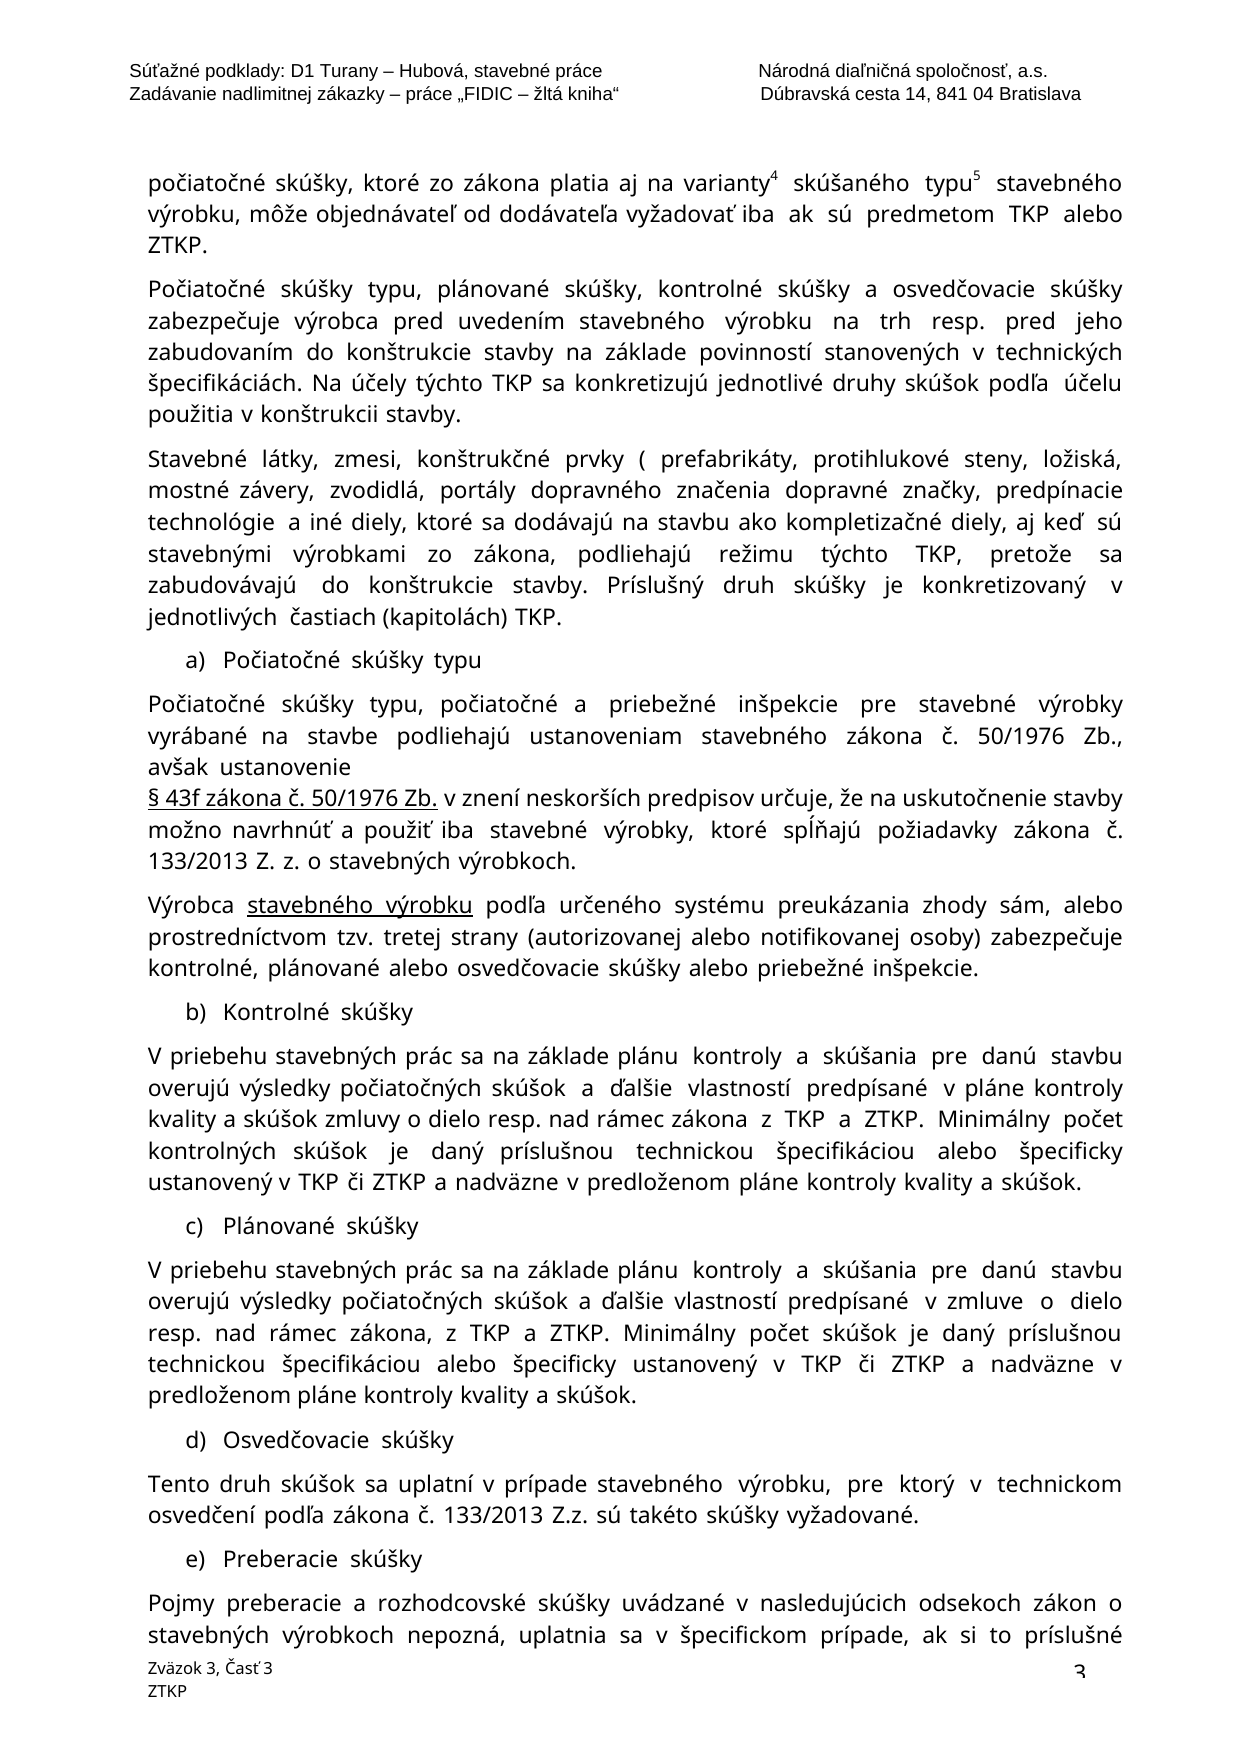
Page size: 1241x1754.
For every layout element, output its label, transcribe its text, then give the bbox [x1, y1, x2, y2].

text Stavebné látky, zmesi, konštrukčné prvky ( prefabrikáty, protihlukové steny, ložiská, mostné závery, zvodidlá, portály dopravného značenia dopravné značky, predpínacie technológie a iné diely, ktoré sa dodávajú na stavbu ako kompletizačné diely, aj keď sú stavebnými výrobkami zo zákona, podliehajú režimu týchto TKP, pretože sa zabudovávajú do konštrukcie stavby. Príslušný druh skúšky je konkretizovaný v jednotlivých častiach (kapitolách) TKP. [148, 443, 1123, 632]
text počiatočné skúšky, ktoré zo zákona platia aj na varianty4 skúšaného typu5 stavebného výrobku, môže objednávateľ od dodávateľa vyžadovať iba ak sú predmetom TKP alebo ZTKP. [148, 167, 1123, 260]
list Preberacie skúšky [185, 1543, 1134, 1574]
text Počiatočné skúšky typu, počiatočné a priebežné inšpekcie pre stavebné výrobky vyrábané na stavbe podliehajú ustanoveniam stavebného zákona č. 50/1976 Zb., avšak ustanovenie [148, 688, 1123, 782]
text Výrobca stavebného výrobku podľa určeného systému preukázania zhody sám, alebo prostredníctvom tzv. tretej strany (autorizovanej alebo notifikovanej osoby) zabezpečuje kontrolné, plánované alebo osvedčovacie skúšky alebo priebežné inšpekcie. [148, 889, 1123, 983]
list Osvedčovacie skúšky [185, 1423, 1134, 1455]
text Tento druh skúšok sa uplatní v prípade stavebného výrobku, pre ktorý v technickom osvedčení podľa zákona č. 133/2013 Z.z. sú takéto skúšky vyžadované. [148, 1468, 1123, 1530]
text § 43f zákona č. 50/1976 Zb. v znení neskorších predpisov určuje, že na uskutočnenie stavby možno navrhnúť a použiť iba stavebné výrobky, ktoré spĺňajú požiadavky zákona č. 133/2013 Z. z. o stavebných výrobkoch. [148, 782, 1123, 876]
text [148, 1587, 1123, 1650]
list Kontrolné skúšky [185, 996, 1134, 1027]
text Počiatočné skúšky typu, plánované skúšky, kontrolné skúšky a osvedčovacie skúšky zabezpečuje výrobca pred uvedením stavebného výrobku na trh resp. pred jeho zabudovaním do konštrukcie stavby na základe povinností stanovených v technických špecifikáciách. Na účely týchto TKP sa konkretizujú jednotlivé druhy skúšok podľa účelu použitia v konštrukcii stavby. [148, 273, 1123, 429]
text V priebehu stavebných prác sa na základe plánu kontroly a skúšania pre danú stavbu overujú výsledky počiatočných skúšok a ďalšie vlastností predpísané v pláne kontroly kvality a skúšok zmluvy o dielo resp. nad rámec zákona z TKP a ZTKP. Minimálny počet kontrolných skúšok je daný príslušnou technickou špecifikáciou alebo špecificky ustanovený v TKP či ZTKP a nadväzne v predloženom pláne kontroly kvality a skúšok. [148, 1040, 1123, 1197]
text V priebehu stavebných prác sa na základe plánu kontroly a skúšania pre danú stavbu overujú výsledky počiatočných skúšok a ďalšie vlastností predpísané v zmluve o dielo resp. nad rámec zákona, z TKP a ZTKP. Minimálny počet skúšok je daný príslušnou technickou špecifikáciou alebo špecificky ustanovený v TKP či ZTKP a nadväzne v predloženom pláne kontroly kvality a skúšok. [148, 1254, 1123, 1410]
list Plánované skúšky [185, 1210, 1134, 1241]
list Počiatočné skúšky typu [185, 644, 1134, 675]
